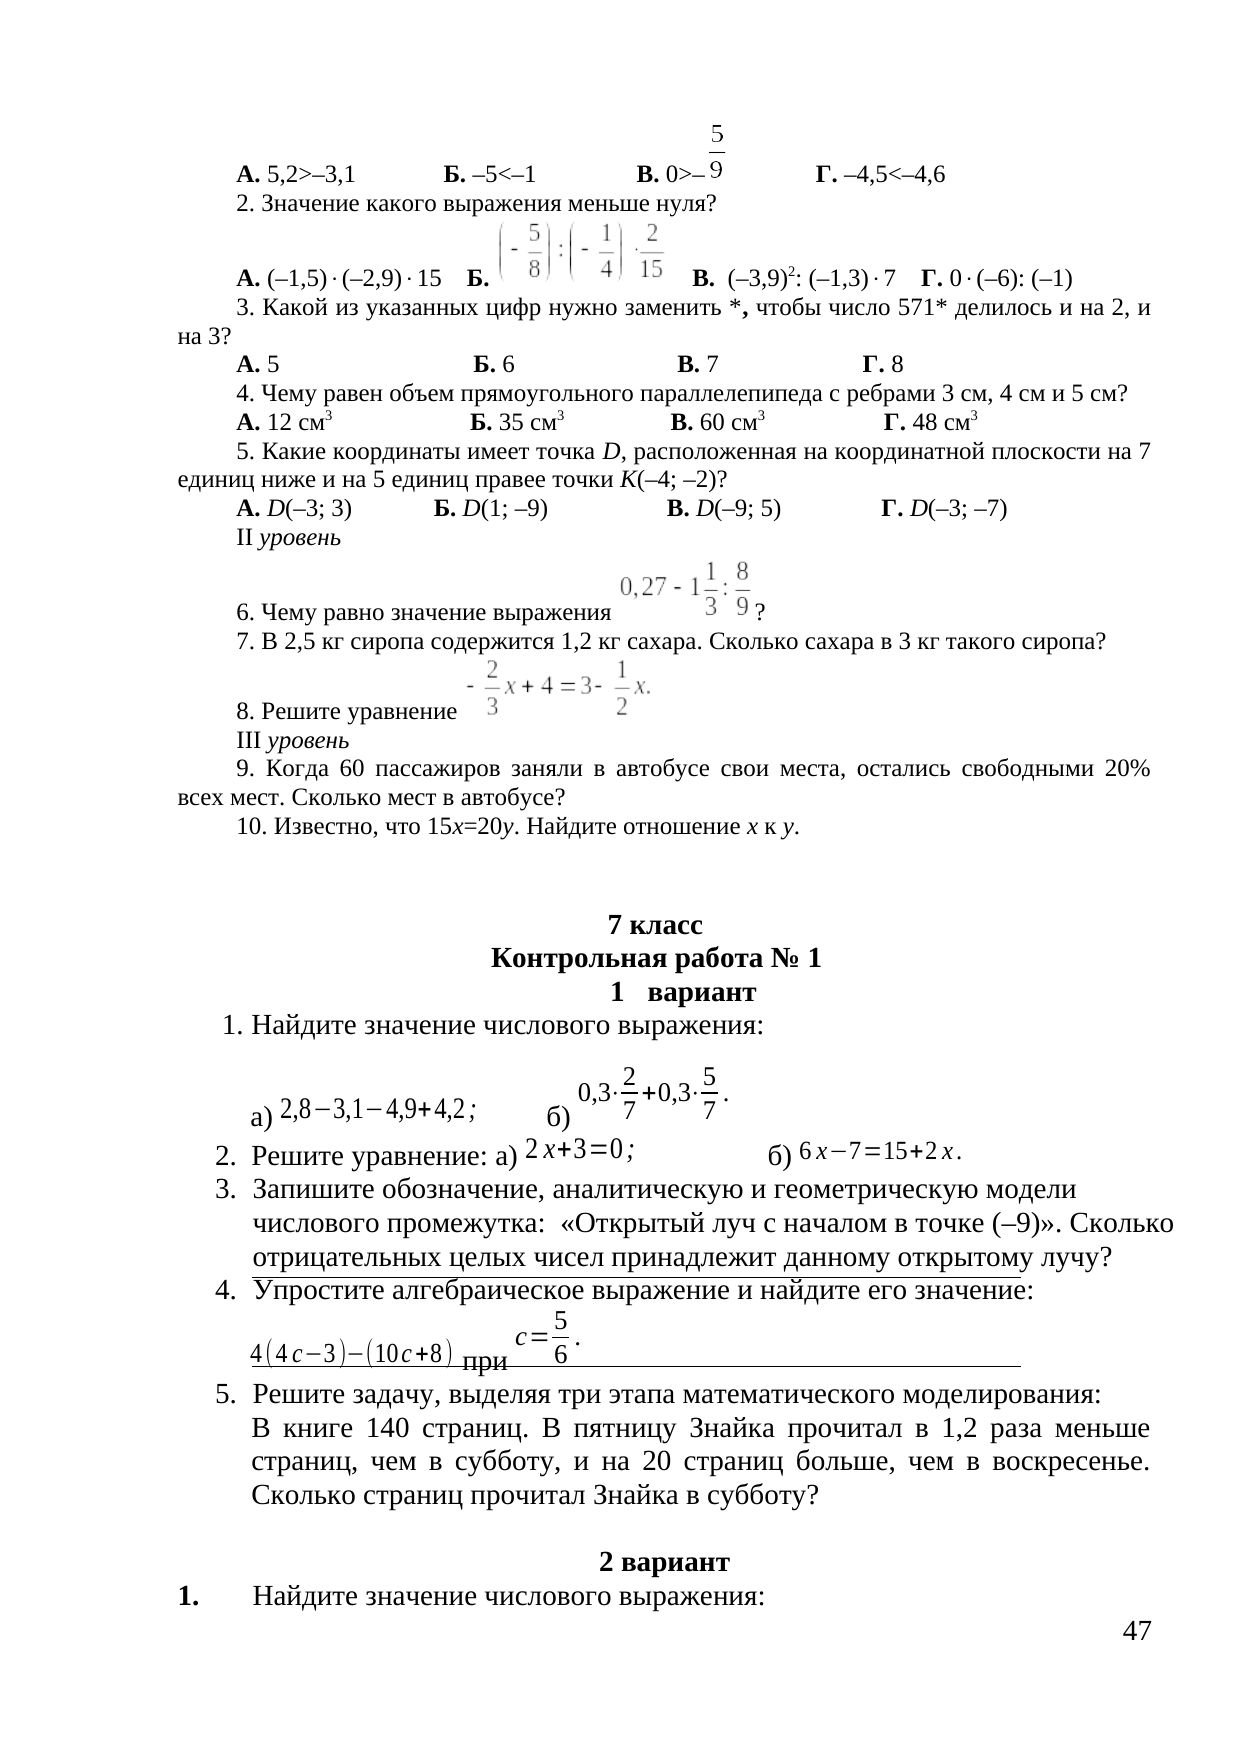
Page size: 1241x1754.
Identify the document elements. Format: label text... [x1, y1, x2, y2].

list Найдите значение числового выражения: [222, 1007, 1152, 1041]
text 7. В 2,5 кг сиропа содержится 1,2 кг сахара. Сколько сахара в 3 кг такого сиропа? [177, 626, 1152, 655]
text при [177, 1306, 1152, 1376]
text А. (–1,5)(–2,9)15 Б. В. (–3,9)2: (–1,3)7 Г. 0(–6): (–1) [177, 217, 1152, 292]
text II уровень [177, 522, 1152, 551]
text 7 класс [177, 907, 1152, 940]
list Решите задачу, выделяя три этапа математического моделирования: [215, 1376, 1152, 1410]
text 5. Какие координаты имеет точка D, расположенная на координатной плоскости на 7 единиц ниже и на 5 единиц правее точки K(–4; –2)? [177, 436, 1152, 493]
text А. D(–3; 3) Б. D(1; –9) В. D(–9; 5) Г. D(–3; –7) [177, 493, 1152, 522]
text 6. Чему равно значение выражения ? [177, 557, 1152, 626]
text III уровень [177, 725, 1152, 753]
text 8. Решите уравнение [177, 655, 1152, 725]
list Запишите обозначение, аналитическую и геометрическую модели числового промежутка: «Открытый луч с началом в точке (–9)». Сколько отрицательных целых чисел принадлежит данному открытому лучу? [215, 1172, 1205, 1272]
list вариант [215, 974, 1152, 1007]
list Решите уравнение: а) б) [215, 1132, 1152, 1172]
text 10. Известно, что 15х=20у. Найдите отношение х к у. [177, 811, 1152, 840]
text А. 5 Б. 6 В. 7 Г. 8 [177, 349, 1152, 378]
text А. 5,2>–3,1 Б. –5<–1 В. 0>– Г. –4,5<–4,6 [177, 118, 1152, 188]
text В книге 140 страниц. В пятницу Знайка прочитал в 1,2 раза меньше страниц, чем в субботу, и на 20 страниц больше, чем в воскресенье. Сколько страниц прочитал Знайка в субботу? [251, 1410, 1152, 1511]
text а) б) [177, 1062, 1152, 1132]
text 2. Значение какого выражения меньше нуля? [177, 188, 1152, 217]
list Упростите алгебраическое выражение и найдите его значение: [215, 1272, 1152, 1306]
text Контрольная работа № 1 [177, 940, 1152, 974]
text А. 12 см3 Б. 35 см3 В. 60 см3 Г. 48 см3 [177, 407, 1152, 436]
list Найдите значение числового выражения: [177, 1578, 1152, 1611]
text 9. Когда 60 пассажиров заняли в автобусе свои места, остались свободными 20% всех мест. Сколько мест в автобусе? [177, 753, 1152, 811]
text 2 вариант [177, 1544, 1152, 1578]
text 3. Какой из указанных цифр нужно заменить *, чтобы число 571* делилось и на 2, и на 3? [177, 292, 1152, 349]
text 4. Чему равен объем прямоугольного параллелепипеда с ребрами 3 см, 4 см и 5 см? [177, 378, 1152, 407]
